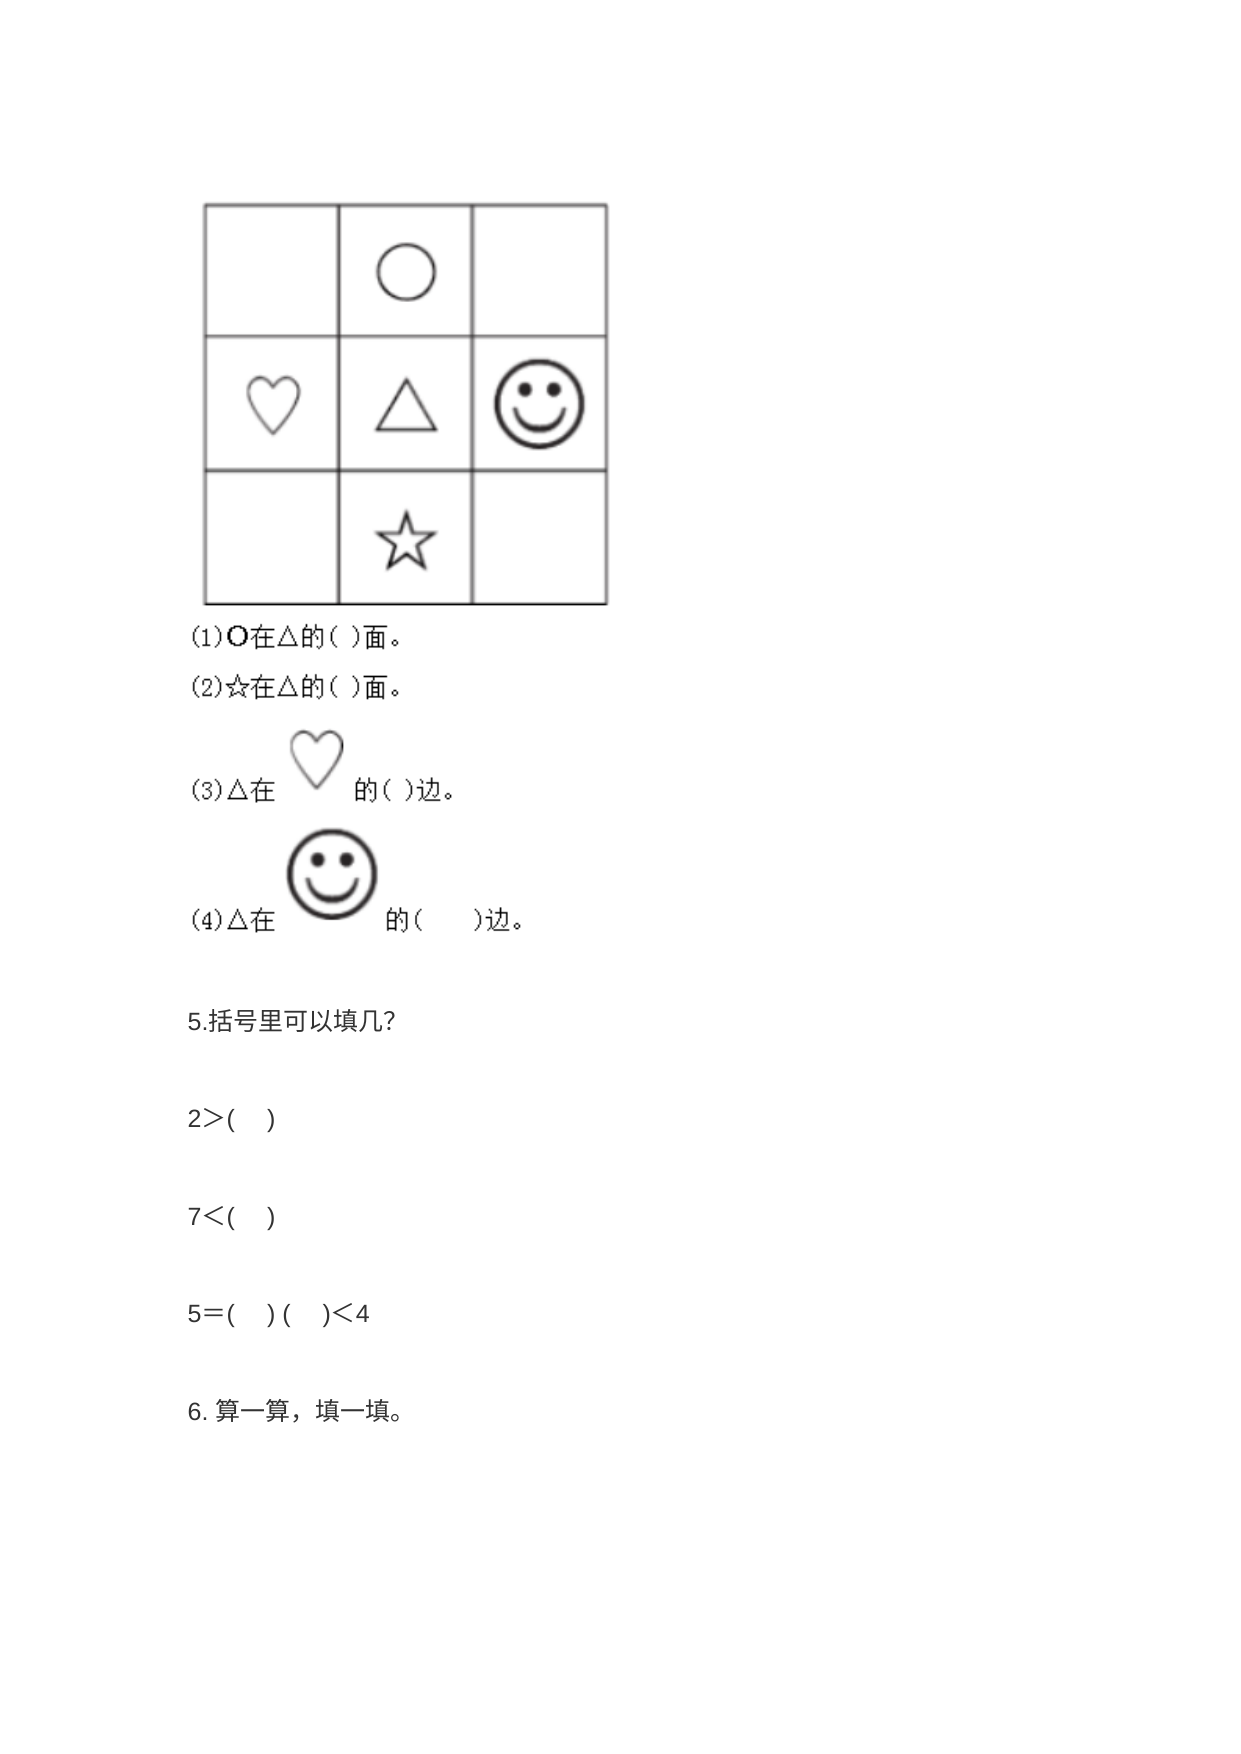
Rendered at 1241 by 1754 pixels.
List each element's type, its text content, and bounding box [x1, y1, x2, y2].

text 5.括号里可以填几？ 2＞( ) 7＜( ) 5＝( ) ( )＜4 6. 算一算，填一填。 [187, 987, 1053, 1442]
picture [187, 194, 630, 953]
